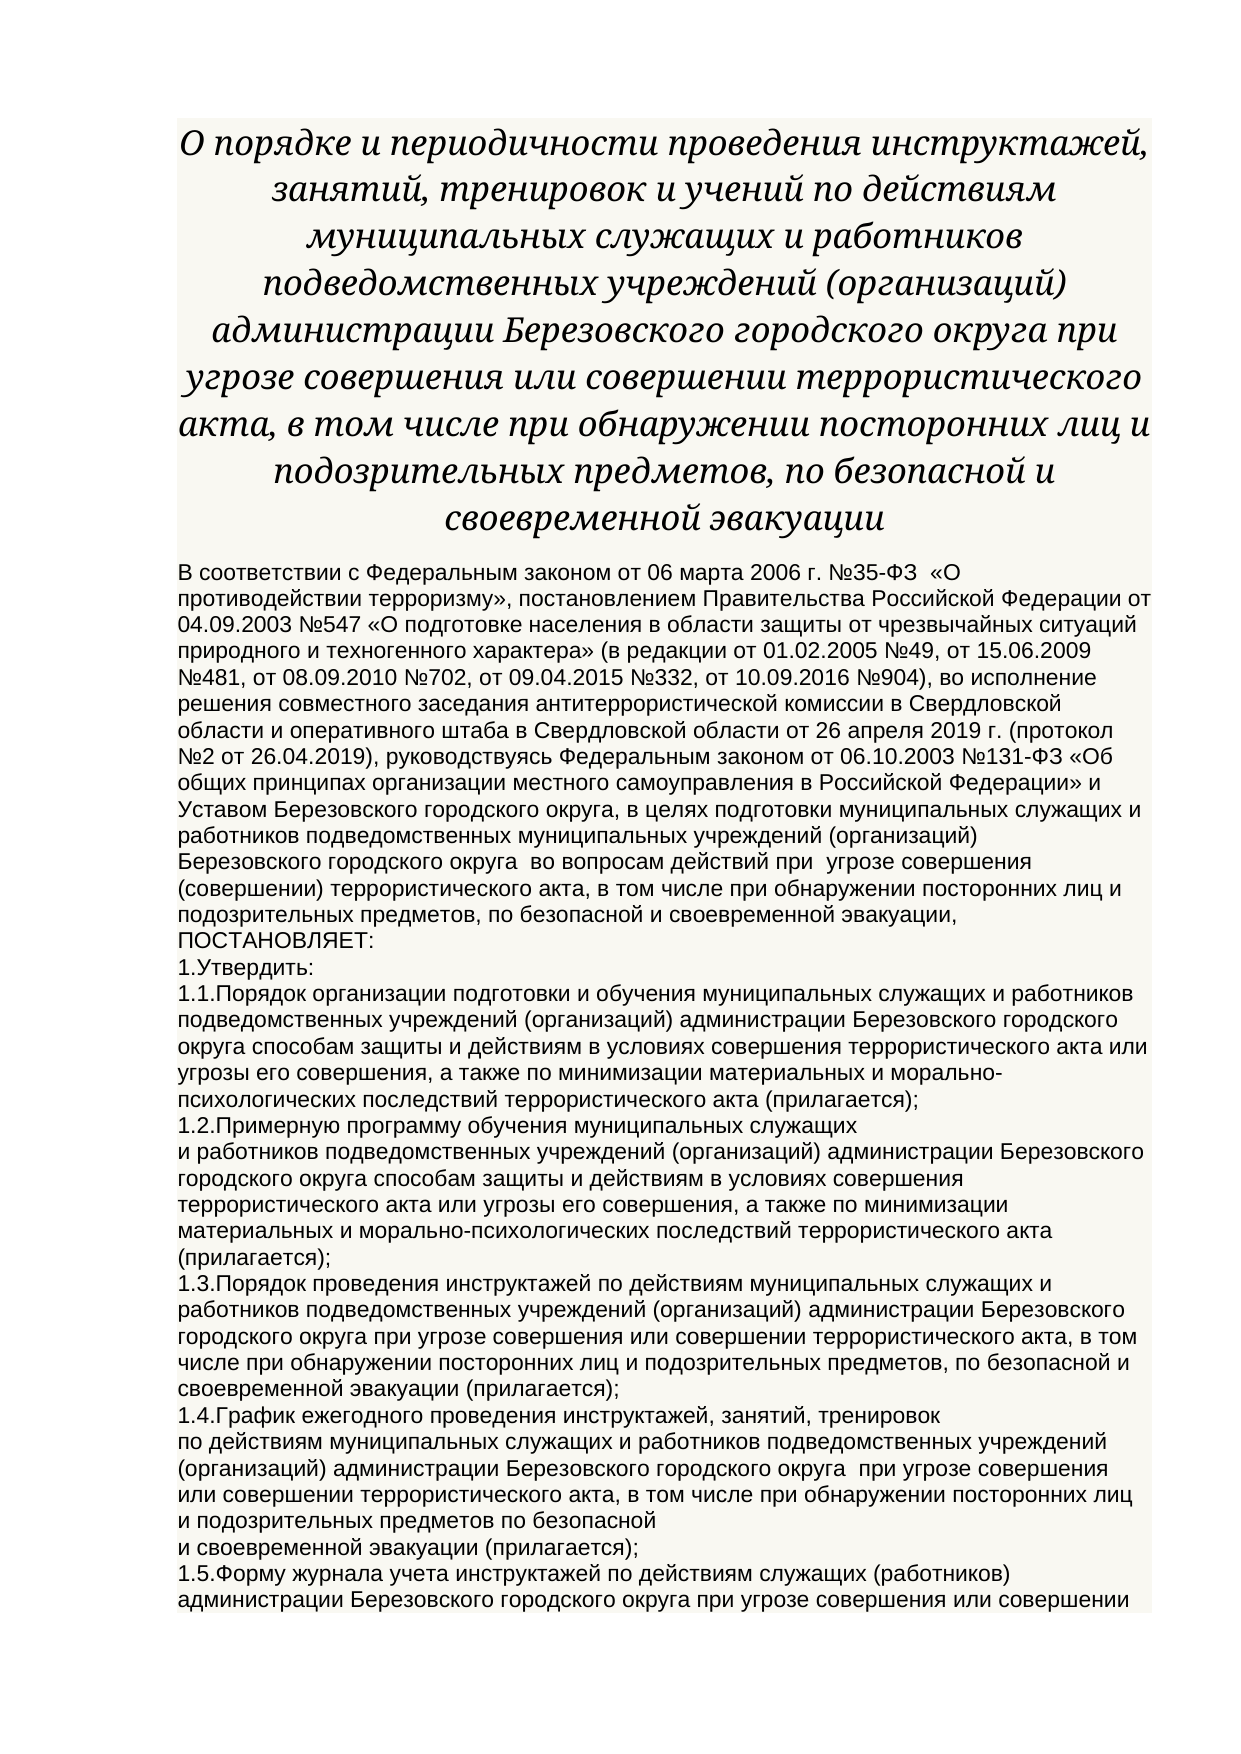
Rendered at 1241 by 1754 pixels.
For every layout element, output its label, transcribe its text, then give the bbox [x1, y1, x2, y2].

text по действиям муниципальных служащих и работников подведомственных учреждений (организаций) администрации Березовского городского округа при угрозе совершения или совершении террористического акта, в том числе при обнаружении посторонних лиц и подозрительных предметов по безопасной [177, 1428, 1152, 1533]
text ПОСТАНОВЛЯЕТ: [177, 927, 1152, 954]
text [177, 1560, 1152, 1613]
text В соответствии с Федеральным законом от 06 марта 2006 г. №35-ФЗ «О противодействии терроризму», постановлением Правительства Российской Федерации от 04.09.2003 №547 «О подготовке населения в области защиты от чрезвычайных ситуаций природного и техногенного характера» (в редакции от 01.02.2005 №49, от 15.06.2009 №481, от 08.09.2010 №702, от 09.04.2015 №332, от 10.09.2016 №904), во исполнение решения совместного заседания антитеррористической комиссии в Свердловской области и оперативного штаба в Свердловской области от 26 апреля 2019 г. (протокол №2 от 26.04.2019), руководствуясь Федеральным законом от 06.10.2003 №131-ФЗ «Об общих принципах организации местного самоуправления в Российской Федерации» и Уставом Березовского городского округа, в целях подготовки муниципальных служащих и работников подведомственных муниципальных учреждений (организаций) Березовского городского округа во вопросам действий при угрозе совершения (совершении) террористического акта, в том числе при обнаружении посторонних лиц и подозрительных предметов, по безопасной и своевременной эвакуации, [177, 558, 1152, 927]
text и работников подведомственных учреждений (организаций) администрации Березовского городского округа способам защиты и действиям в условиях совершения террористического акта или угрозы его совершения, а также по минимизации материальных и морально-психологических последствий террористического акта (прилагается); [177, 1138, 1152, 1270]
text и своевременной эвакуации (прилагается); [177, 1533, 1152, 1560]
text 1.3.Порядок проведения инструктажей по действиям муниципальных служащих и работников подведомственных учреждений (организаций) администрации Березовского городского округа при угрозе совершения или совершении террористического акта, в том числе при обнаружении посторонних лиц и подозрительных предметов, по безопасной и своевременной эвакуации (прилагается); [177, 1270, 1152, 1402]
text 1.2.Примерную программу обучения муниципальных служащих [177, 1112, 1152, 1138]
text 1.4.График ежегодного проведения инструктажей, занятий, тренировок [177, 1402, 1152, 1428]
text О порядке и периодичности проведения инструктажей, занятий, тренировок и учений по действиям муниципальных служащих и работников подведомственных учреждений (организаций) администрации Березовского городского округа при угрозе совершения или совершении террористического акта, в том числе при обнаружении посторонних лиц и подозрительных предметов, по безопасной и своевременной эвакуации [177, 118, 1152, 540]
text 1.1.Порядок организации подготовки и обучения муниципальных служащих и работников подведомственных учреждений (организаций) администрации Березовского городского округа способам защиты и действиям в условиях совершения террористического акта или угрозы его совершения, а также по минимизации материальных и морально-психологических последствий террористического акта (прилагается); [177, 980, 1152, 1112]
text 1.Утвердить: [177, 954, 1152, 980]
